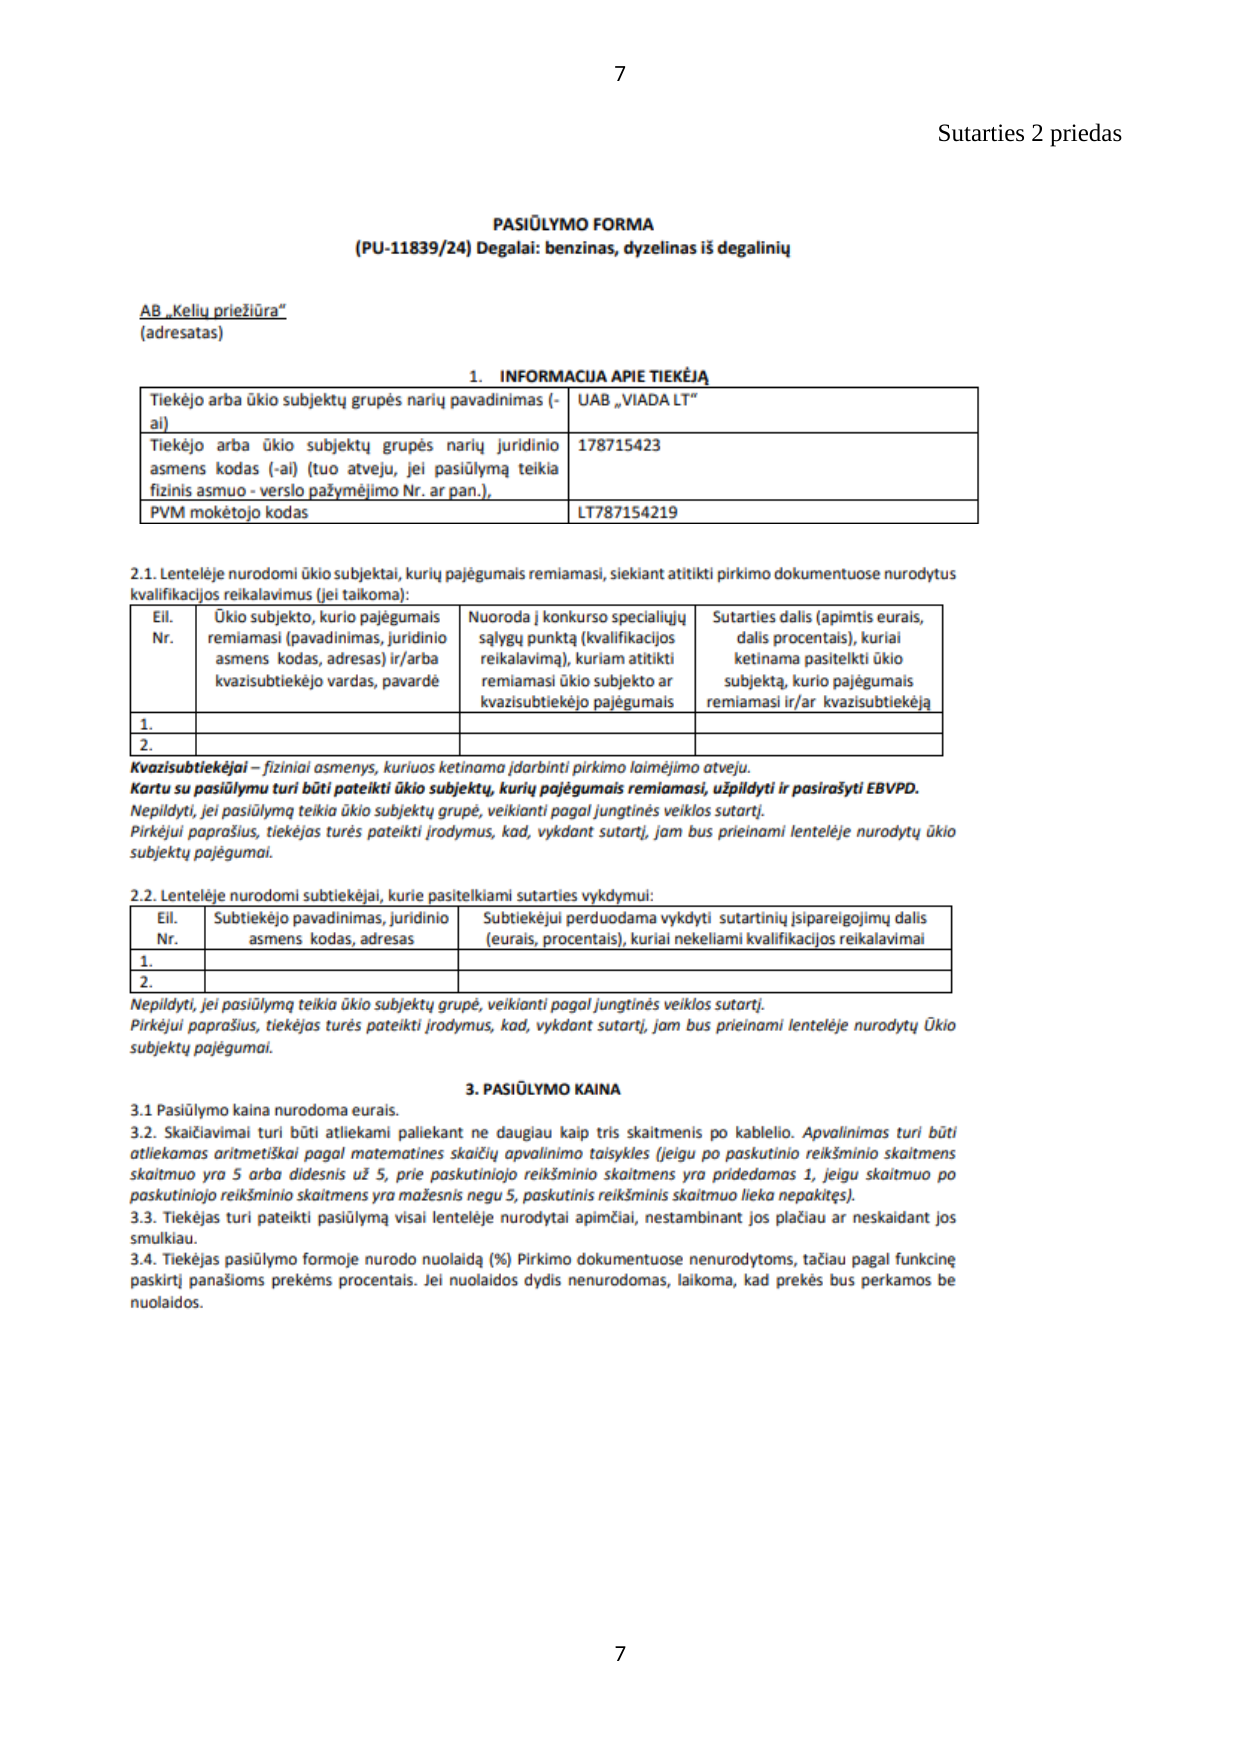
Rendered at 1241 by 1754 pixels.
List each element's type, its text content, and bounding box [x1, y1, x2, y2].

text Sutarties 2 priedas [118, 118, 1122, 147]
picture [118, 204, 1026, 524]
picture [118, 548, 972, 1317]
